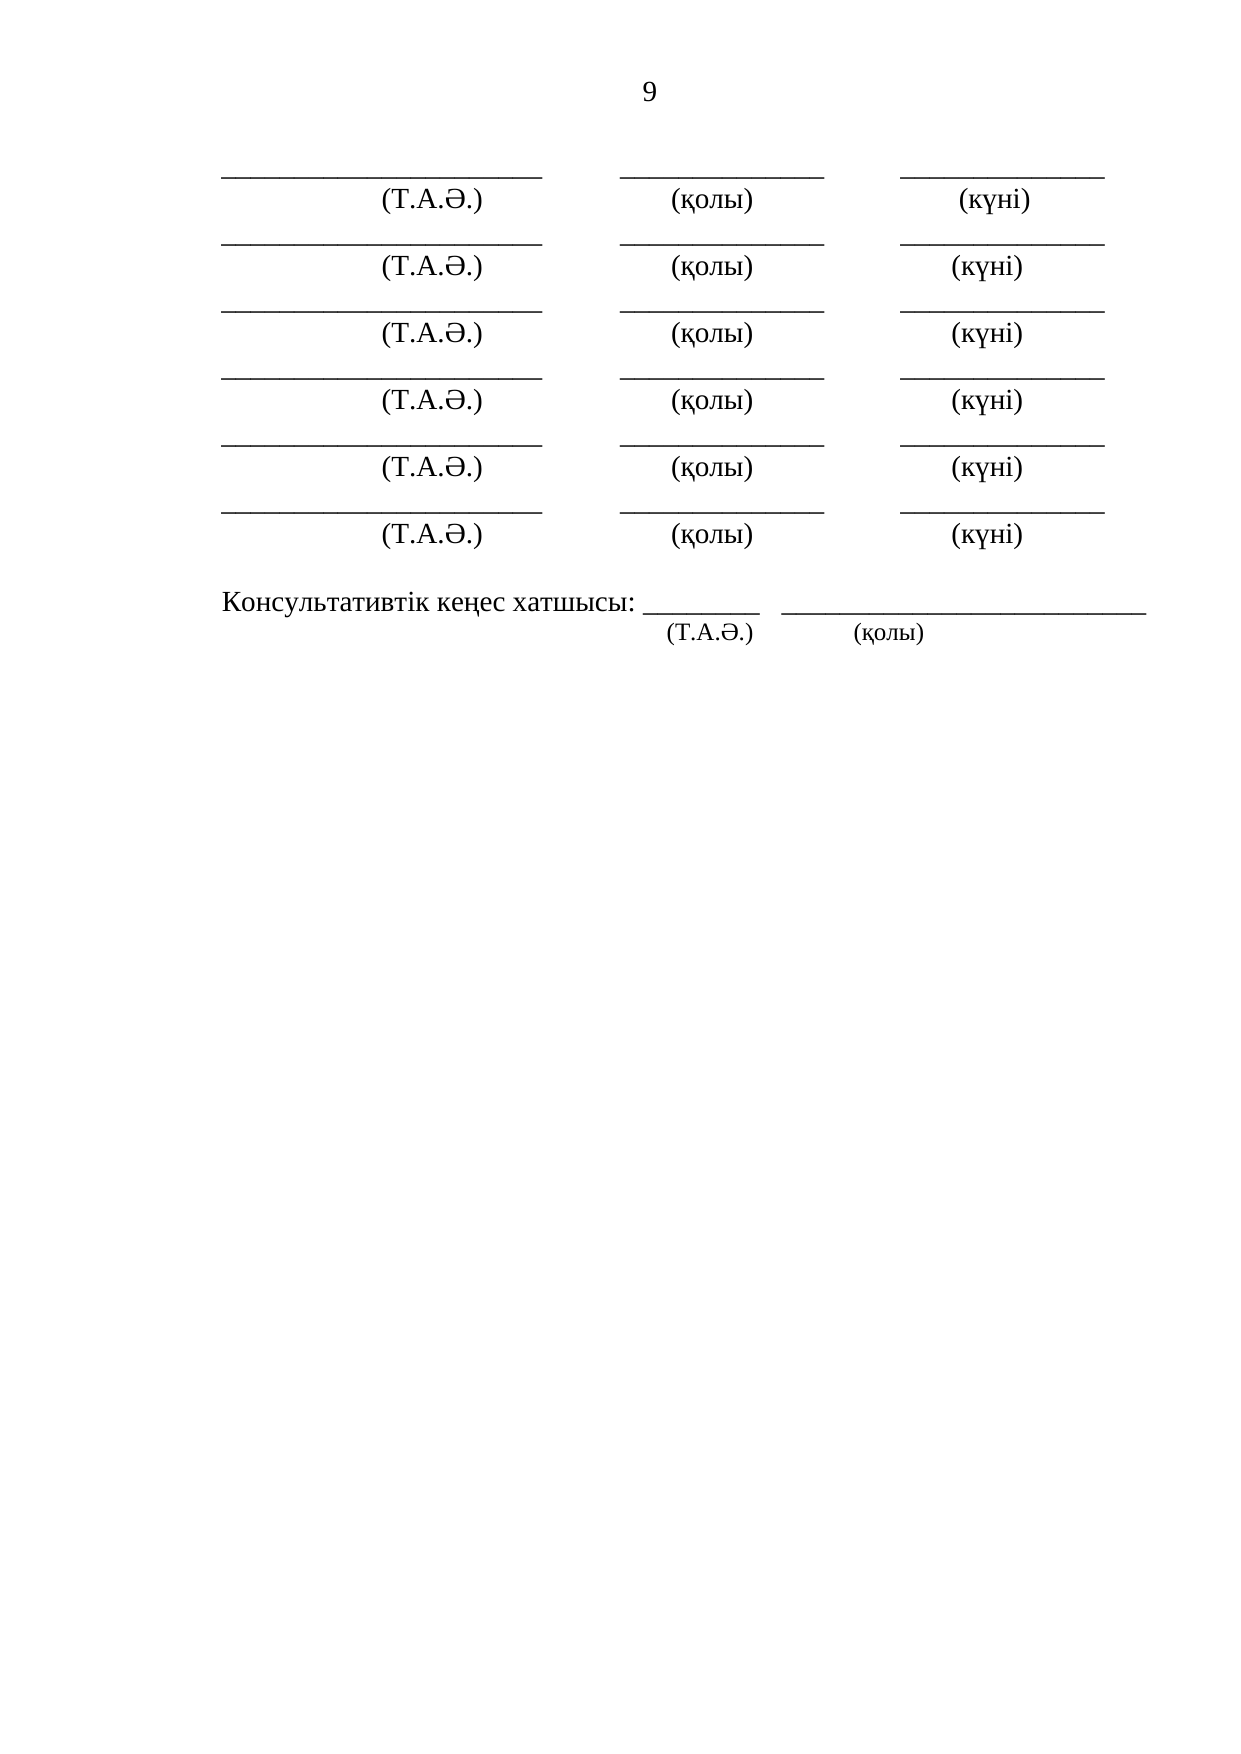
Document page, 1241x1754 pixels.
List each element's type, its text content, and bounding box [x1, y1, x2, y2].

table_cell ______________________ (Т.А.Ә.) [210, 349, 608, 416]
table_cell ______________ (қолы) [609, 483, 889, 550]
table_cell ______________ (қолы) [609, 416, 889, 483]
table_cell ______________ (күні) [889, 483, 1140, 550]
table_cell ______________ (қолы) [609, 349, 889, 416]
table_header ______________ (күні) [889, 148, 1140, 215]
table_header ______________ (қолы) [609, 148, 889, 215]
table_cell ______________ (күні) [889, 282, 1140, 349]
table_cell ______________ (күні) [889, 215, 1140, 282]
table_cell ______________________ (Т.А.Ә.) [210, 483, 608, 550]
text Консультативтік кеңес хатшысы: ________ _________________________ (Т.А.Ә.) (қолы) [148, 584, 1152, 646]
table_cell ______________________ (Т.А.Ә.) [210, 215, 608, 282]
table_cell ______________ (күні) [889, 349, 1140, 416]
table_cell ______________________ (Т.А.Ә.) [210, 282, 608, 349]
table_cell ______________ (қолы) [609, 282, 889, 349]
table_header ______________________ (Т.А.Ә.) [210, 148, 608, 215]
table_cell ______________ (күні) [889, 416, 1140, 483]
table_cell ______________ (қолы) [609, 215, 889, 282]
table_cell ______________________ (Т.А.Ә.) [210, 416, 608, 483]
